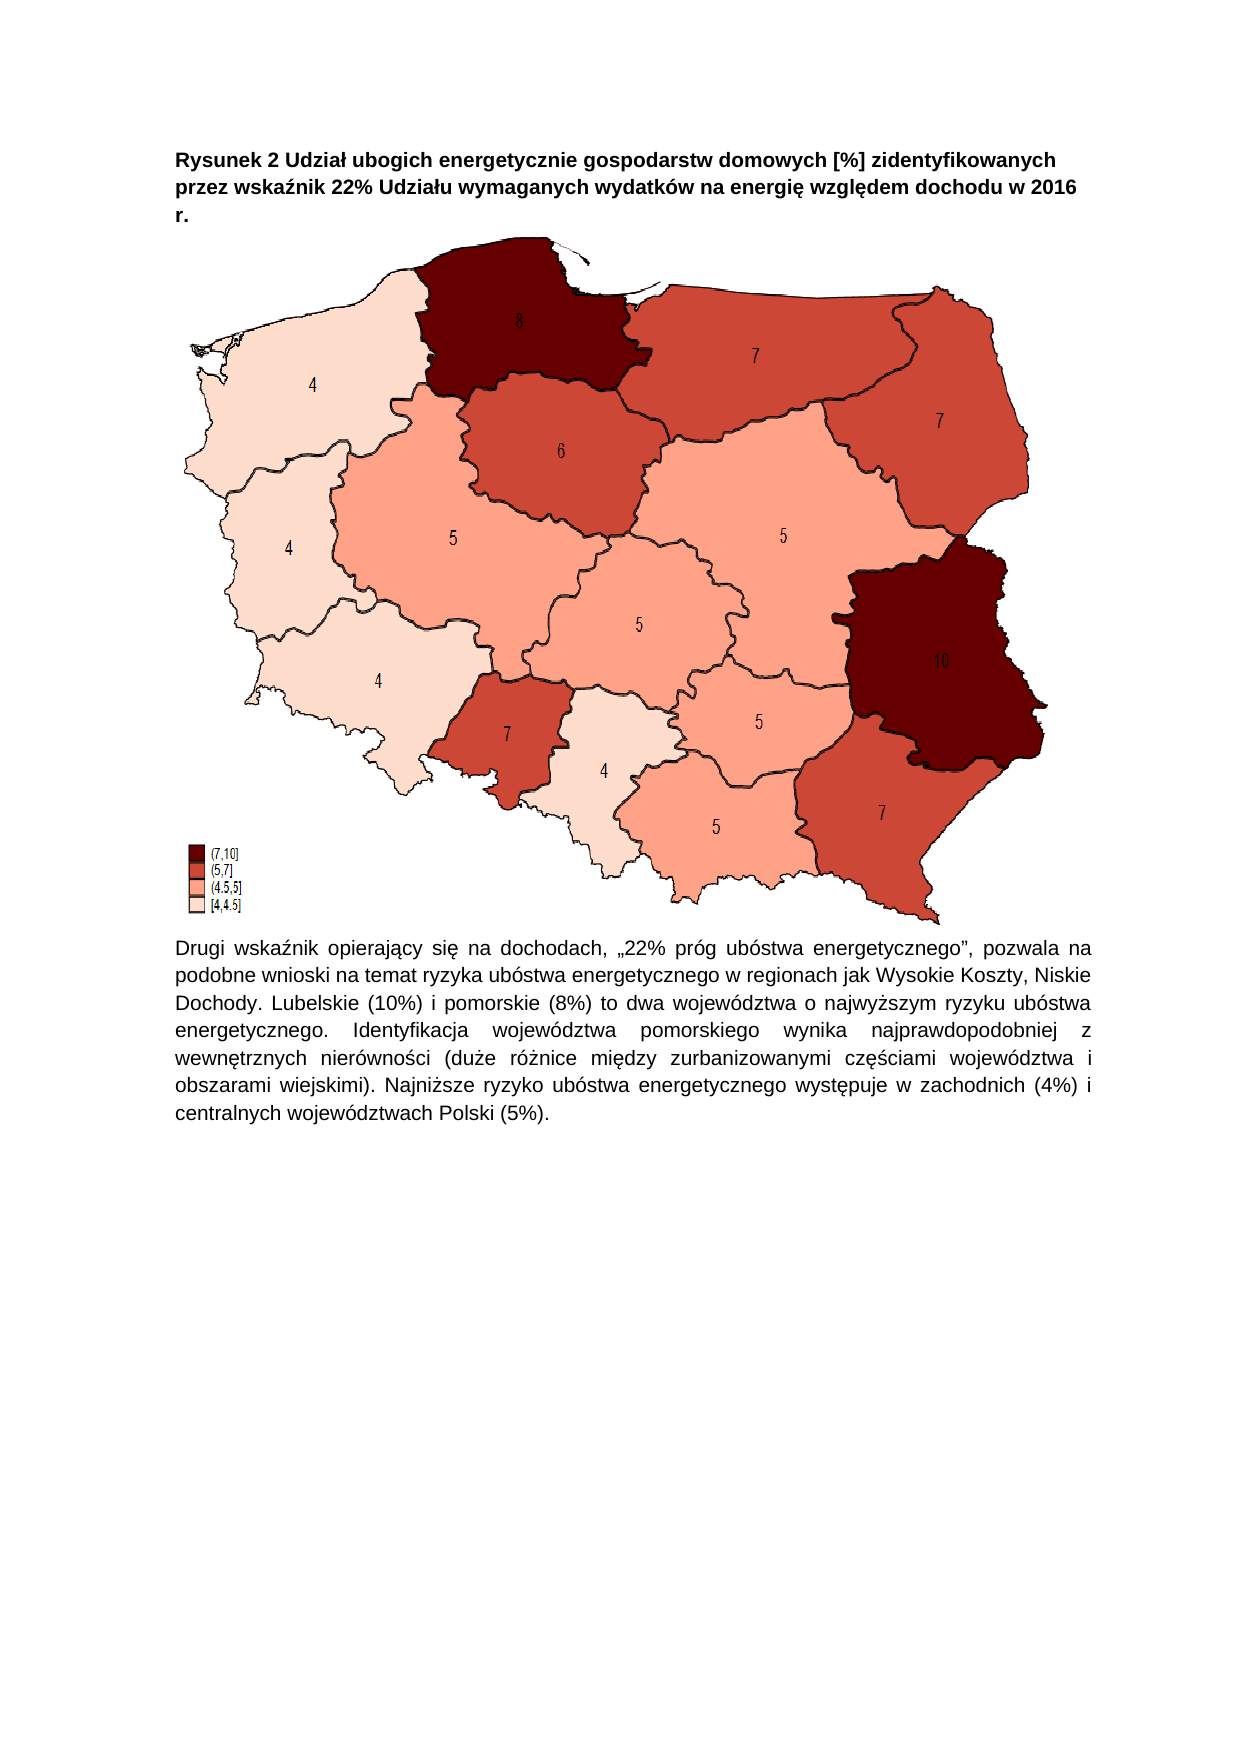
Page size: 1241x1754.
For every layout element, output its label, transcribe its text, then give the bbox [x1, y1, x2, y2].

picture [175, 230, 1057, 933]
text Drugi wskaźnik opierający się na dochodach, „22% próg ubóstwa energetycznego”, pozwala na podobne wnioski na temat ryzyka ubóstwa energetycznego w regionach jak Wysokie Koszty, Niskie Dochody. Lubelskie (10%) i pomorskie (8%) to dwa województwa o najwyższym ryzyku ubóstwa energetycznego. Identyfikacja województwa pomorskiego wynika najprawdopodobniej z wewnętrznych nierówności (duże różnice między zurbanizowanymi częściami województwa i obszarami wiejskimi). Najniższe ryzyko ubóstwa energetycznego występuje w zachodnich (4%) i centralnych województwach Polski (5%). [175, 936, 1092, 1124]
text Rysunek 2 Udział ubogich energetycznie gospodarstw domowych [%] zidentyfikowanych przez wskaźnik 22% Udziału wymaganych wydatków na energię względem dochodu w 2016 r. [175, 148, 1092, 227]
